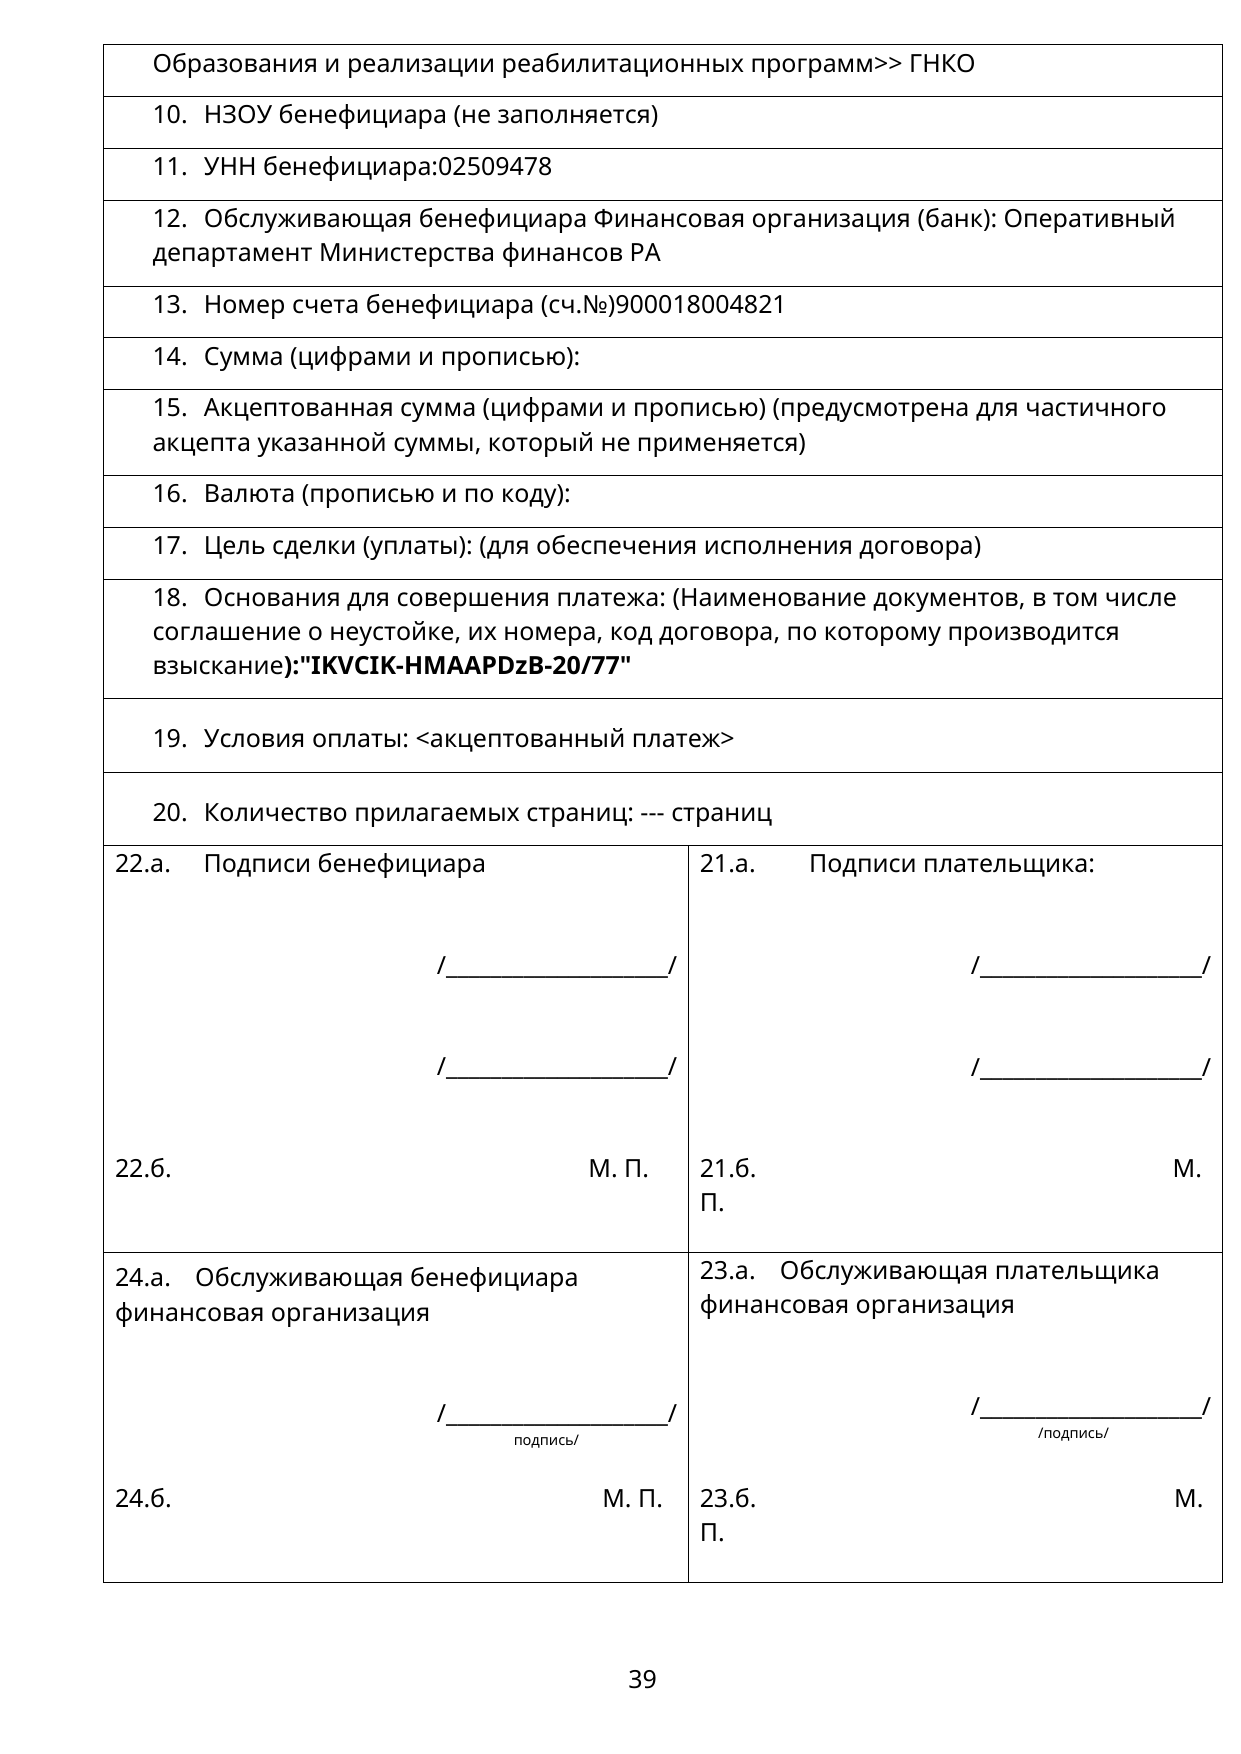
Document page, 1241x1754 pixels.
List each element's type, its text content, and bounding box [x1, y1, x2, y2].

table_cell 24.а. Обслуживающая бенефициара финансовая организация /____________________/ подпись/ [104, 1253, 688, 1480]
table_cell 22.а. Подписи бенефициара /____________________/ /____________________/ 22.б. М. П. [104, 846, 688, 1252]
table_cell 15. Акцептованная сумма (цифрами и прописью) (предусмотрена для частичного акцепта указанной суммы, который не применяется) [104, 390, 1222, 475]
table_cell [689, 1480, 1222, 1582]
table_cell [104, 1480, 688, 1582]
table_cell 16. Валюта (прописью и по коду): [104, 476, 1222, 527]
table_cell 10. НЗОУ бенефициара (не заполняется) [104, 97, 1222, 148]
table_cell 14. Сумма (цифрами и прописью): [104, 338, 1222, 389]
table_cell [104, 45, 1222, 96]
table_cell 20. Количество прилагаемых страниц: --- страниц [104, 773, 1222, 845]
table_cell 19. Условия оплаты: <акцептованный платеж> [104, 699, 1222, 772]
table_cell 12. Обслуживающая бенефициара Финансовая организация (банк): Оперативный департамент Министерства финансов РА [104, 201, 1222, 286]
table_cell 18. Основания для совершения платежа: (Наименование документов, в том числе соглашение о неустойке, их номера, код договора, по которому производится взыскание):"IKVCIK-HMAAPDzB-20/77" [104, 580, 1222, 698]
table_cell 21.а. Подписи плательщика: /____________________/ /____________________/ 21.б. М. П. [689, 846, 1222, 1252]
table_cell 11. УНН бенефициара:02509478 [104, 149, 1222, 200]
table_cell 17. Цель сделки (уплаты): (для обеспечения исполнения договора) [104, 528, 1222, 578]
table_cell 13. Номер счета бенефициара (сч.№)900018004821 [104, 287, 1222, 337]
table_cell 23.а. Обслуживающая плательщика финансовая организация /____________________/ /подпись/ [689, 1253, 1222, 1480]
